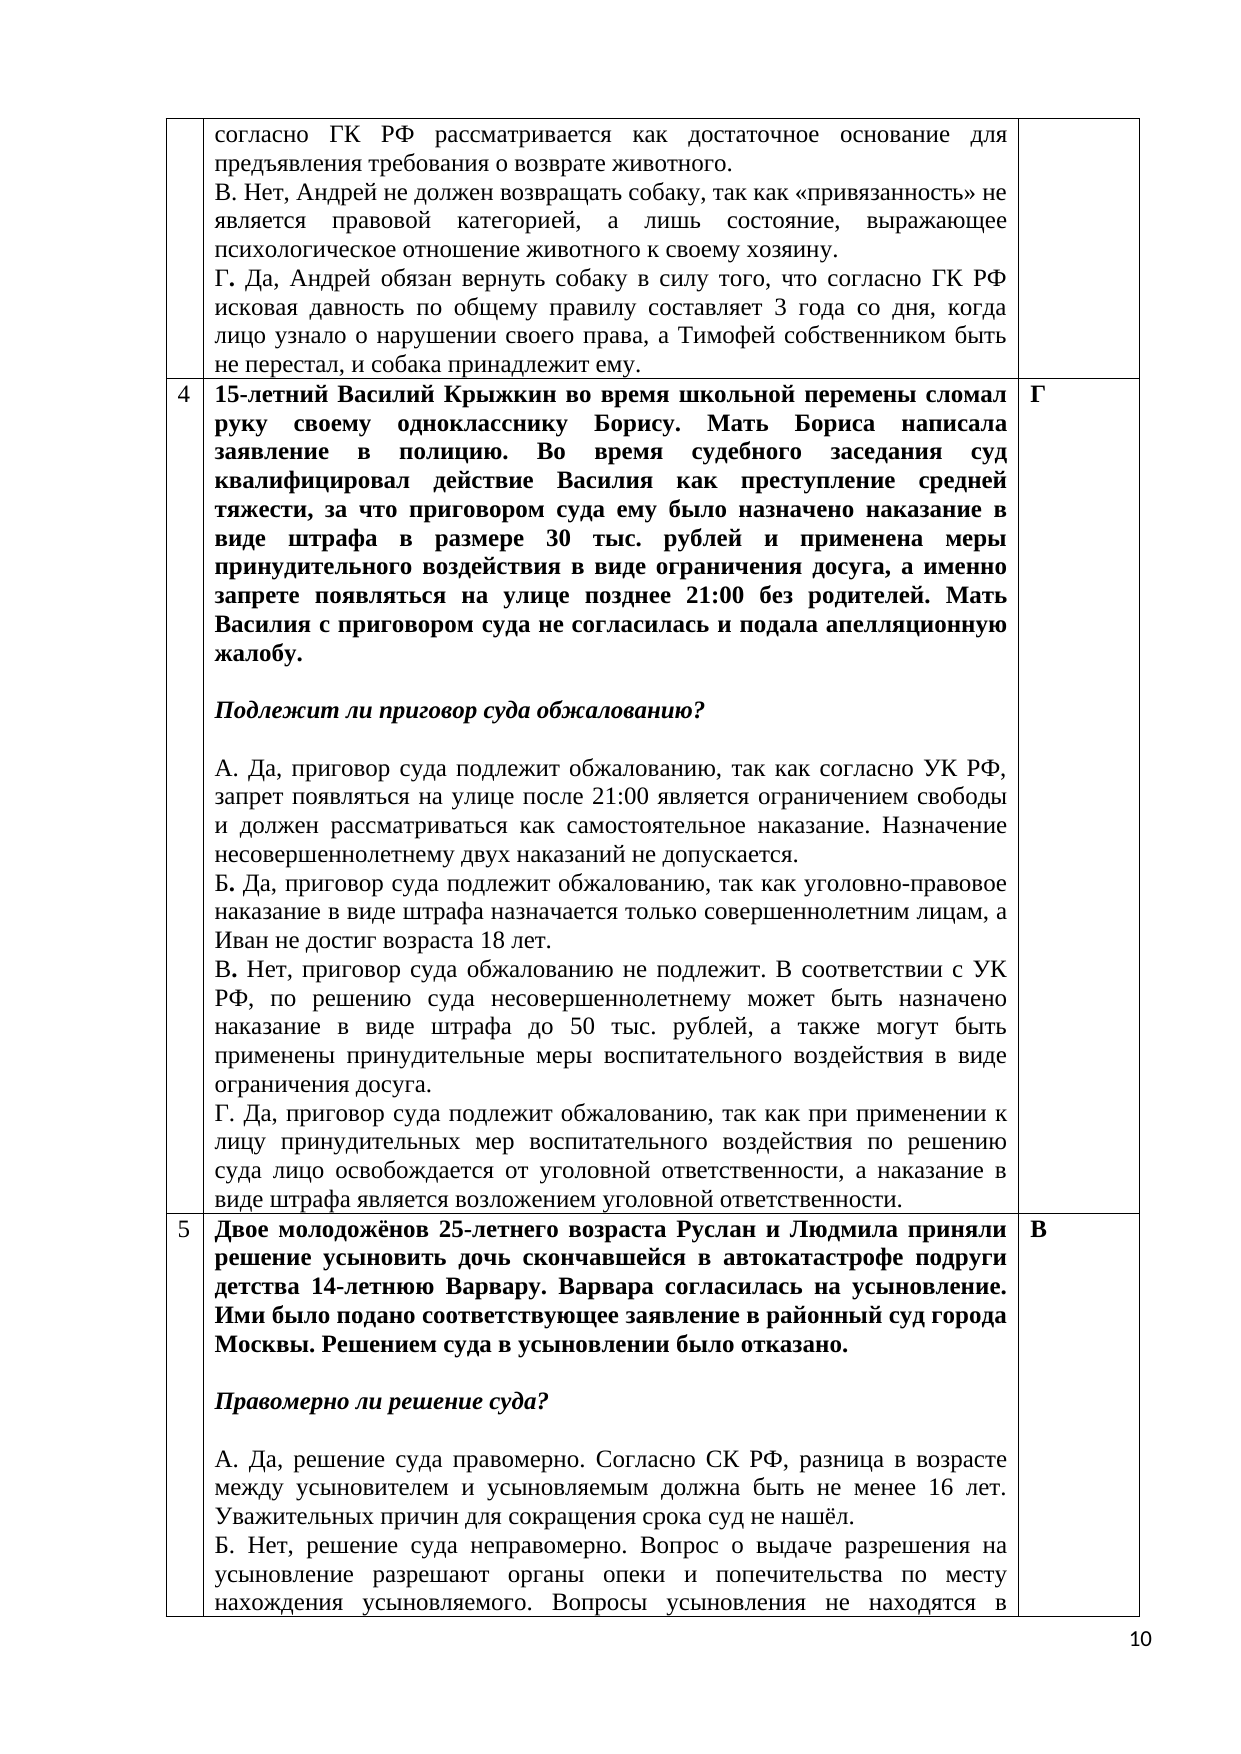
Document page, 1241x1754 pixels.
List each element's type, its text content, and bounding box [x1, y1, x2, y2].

table_cell 4 [167, 379, 203, 1213]
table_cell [204, 119, 1018, 378]
table_cell В [1019, 1214, 1139, 1616]
table_cell 5 [167, 1214, 203, 1616]
table_cell 15-летний Василий Крыжкин во время школьной перемены сломал руку своему однокласснику Борису. Мать Бориса написала заявление в полицию. Во время судебного заседания суд квалифицировал действие Василия как преступление средней тяжести, за что приговором суда ему было назначено наказание в виде штрафа в размере 30 тыс. рублей и применена меры принудительного воздействия в виде ограничения досуга, а именно запрете появляться на улице позднее 21:00 без родителей. Мать Василия с приговором суда не согласилась и подала апелляционную жалобу. Подлежит ли приговор суда обжалованию? А. Да, приговор суда подлежит обжалованию, так как согласно УК РФ, запрет появляться на улице после 21:00 является ограничением свободы и должен рассматриваться как самостоятельное наказание. Назначение несовершеннолетнему двух наказаний не допускается. Б. Да, приговор суда подлежит обжалованию, так как уголовно-правовое наказание в виде штрафа назначается только совершеннолетним лицам, а Иван не достиг возраста 18 лет. В. Нет, приговор суда обжалованию не подлежит. В соответствии с УК РФ, по решению суда несовершеннолетнему может быть назначено наказание в виде штрафа до 50 тыс. рублей, а также могут быть применены принудительные меры воспитательного воздействия в виде ограничения досуга. Г. Да, приговор суда подлежит обжалованию, так как при применении к лицу принудительных мер воспитательного воздействия по решению суда лицо освобождается от уголовной ответственности, а наказание в виде штрафа является возложением уголовной ответственности. [204, 379, 1018, 1213]
table_cell Б [1019, 119, 1139, 378]
table_cell Г [1019, 379, 1139, 1213]
table_cell 3 [167, 119, 203, 378]
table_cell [204, 1214, 1018, 1616]
